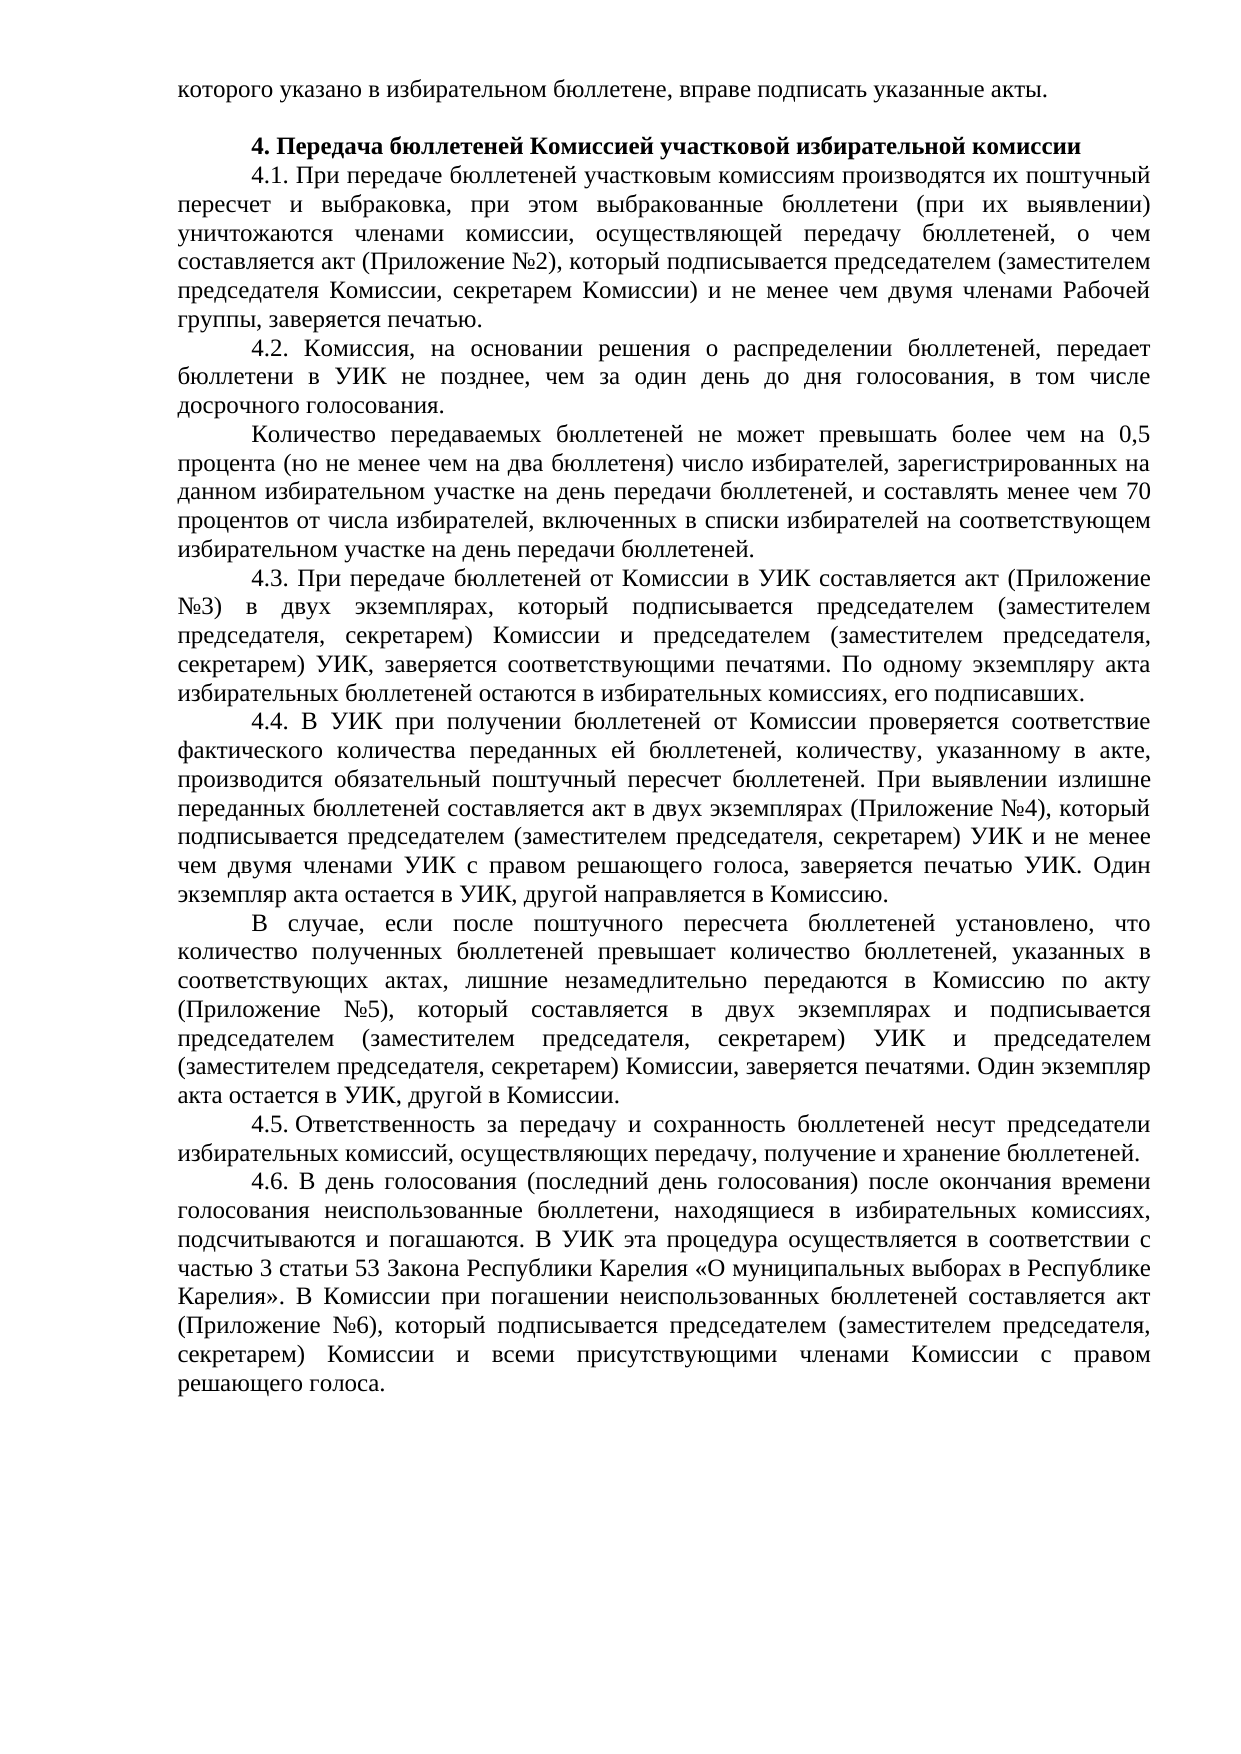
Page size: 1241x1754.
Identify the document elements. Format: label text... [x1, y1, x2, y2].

text 4.6. В день голосования (последний день голосования) после окончания времени голосования неиспользованные бюллетени, находящиеся в избирательных комиссиях, подсчитываются и погашаются. В УИК эта процедура осуществляется в соответствии с частью 3 статьи 53 Закона Республики Карелия «О муниципальных выборах в Республике Карелия». В Комиссии при погашении неиспользованных бюллетеней составляется акт (Приложение №6), который подписывается председателем (заместителем председателя, секретарем) Комиссии и всеми присутствующими членами Комиссии с правом решающего голоса. [177, 1166, 1152, 1396]
text Количество передаваемых бюллетеней не может превышать более чем на 0,5 процента (но не менее чем на два бюллетеня) число избирателей, зарегистрированных на данном избирательном участке на день передачи бюллетеней, и составлять менее чем 70 процентов от числа избирателей, включенных в списки избирателей на соответствующем избирательном участке на день передачи бюллетеней. [177, 419, 1152, 563]
text 4.1. При передаче бюллетеней участковым комиссиям производятся их поштучный пересчет и выбраковка, при этом выбракованные бюллетени (при их выявлении) уничтожаются членами комиссии, осуществляющей передачу бюллетеней, о чем составляется акт (Приложение №2), который подписывается председателем (заместителем председателя Комиссии, секретарем Комиссии) и не менее чем двумя членами Рабочей группы, заверяется печатью. [177, 160, 1152, 333]
text 4. Передача бюллетеней Комиссией участковой избирательной комиссии [177, 131, 1152, 160]
text 4.2. Комиссия, на основании решения о распределении бюллетеней, передает бюллетени в УИК не позднее, чем за один день до дня голосования, в том числе досрочного голосования. [177, 333, 1152, 419]
text 4.3. При передаче бюллетеней от Комиссии в УИК составляется акт (Приложение №3) в двух экземплярах, который подписывается председателем (заместителем председателя, секретарем) Комиссии и председателем (заместителем председателя, секретарем) УИК, заверяется соответствующими печатями. По одному экземпляру акта избирательных бюллетеней остаются в избирательных комиссиях, его подписавших. [177, 563, 1152, 706]
text 4.4. В УИК при получении бюллетеней от Комиссии проверяется соответствие фактического количества переданных ей бюллетеней, количеству, указанному в акте, производится обязательный поштучный пересчет бюллетеней. При выявлении излишне переданных бюллетеней составляется акт в двух экземплярах (Приложение №4), который подписывается председателем (заместителем председателя, секретарем) УИК и не менее чем двумя членами УИК с правом решающего голоса, заверяется печатью УИК. Один экземпляр акта остается в УИК, другой направляется в Комиссию. [177, 706, 1152, 908]
text В случае, если после поштучного пересчета бюллетеней установлено, что количество полученных бюллетеней превышает количество бюллетеней, указанных в соответствующих актах, лишние незамедлительно передаются в Комиссию по акту (Приложение №5), который составляется в двух экземплярах и подписывается председателем (заместителем председателя, секретарем) УИК и председателем (заместителем председателя, секретарем) Комиссии, заверяется печатями. Один экземпляр акта остается в УИК, другой в Комиссии. [177, 908, 1152, 1109]
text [177, 74, 1152, 103]
text 4.5. Ответственность за передачу и сохранность бюллетеней несут председатели избирательных комиссий, осуществляющих передачу, получение и хранение бюллетеней. [177, 1109, 1152, 1166]
